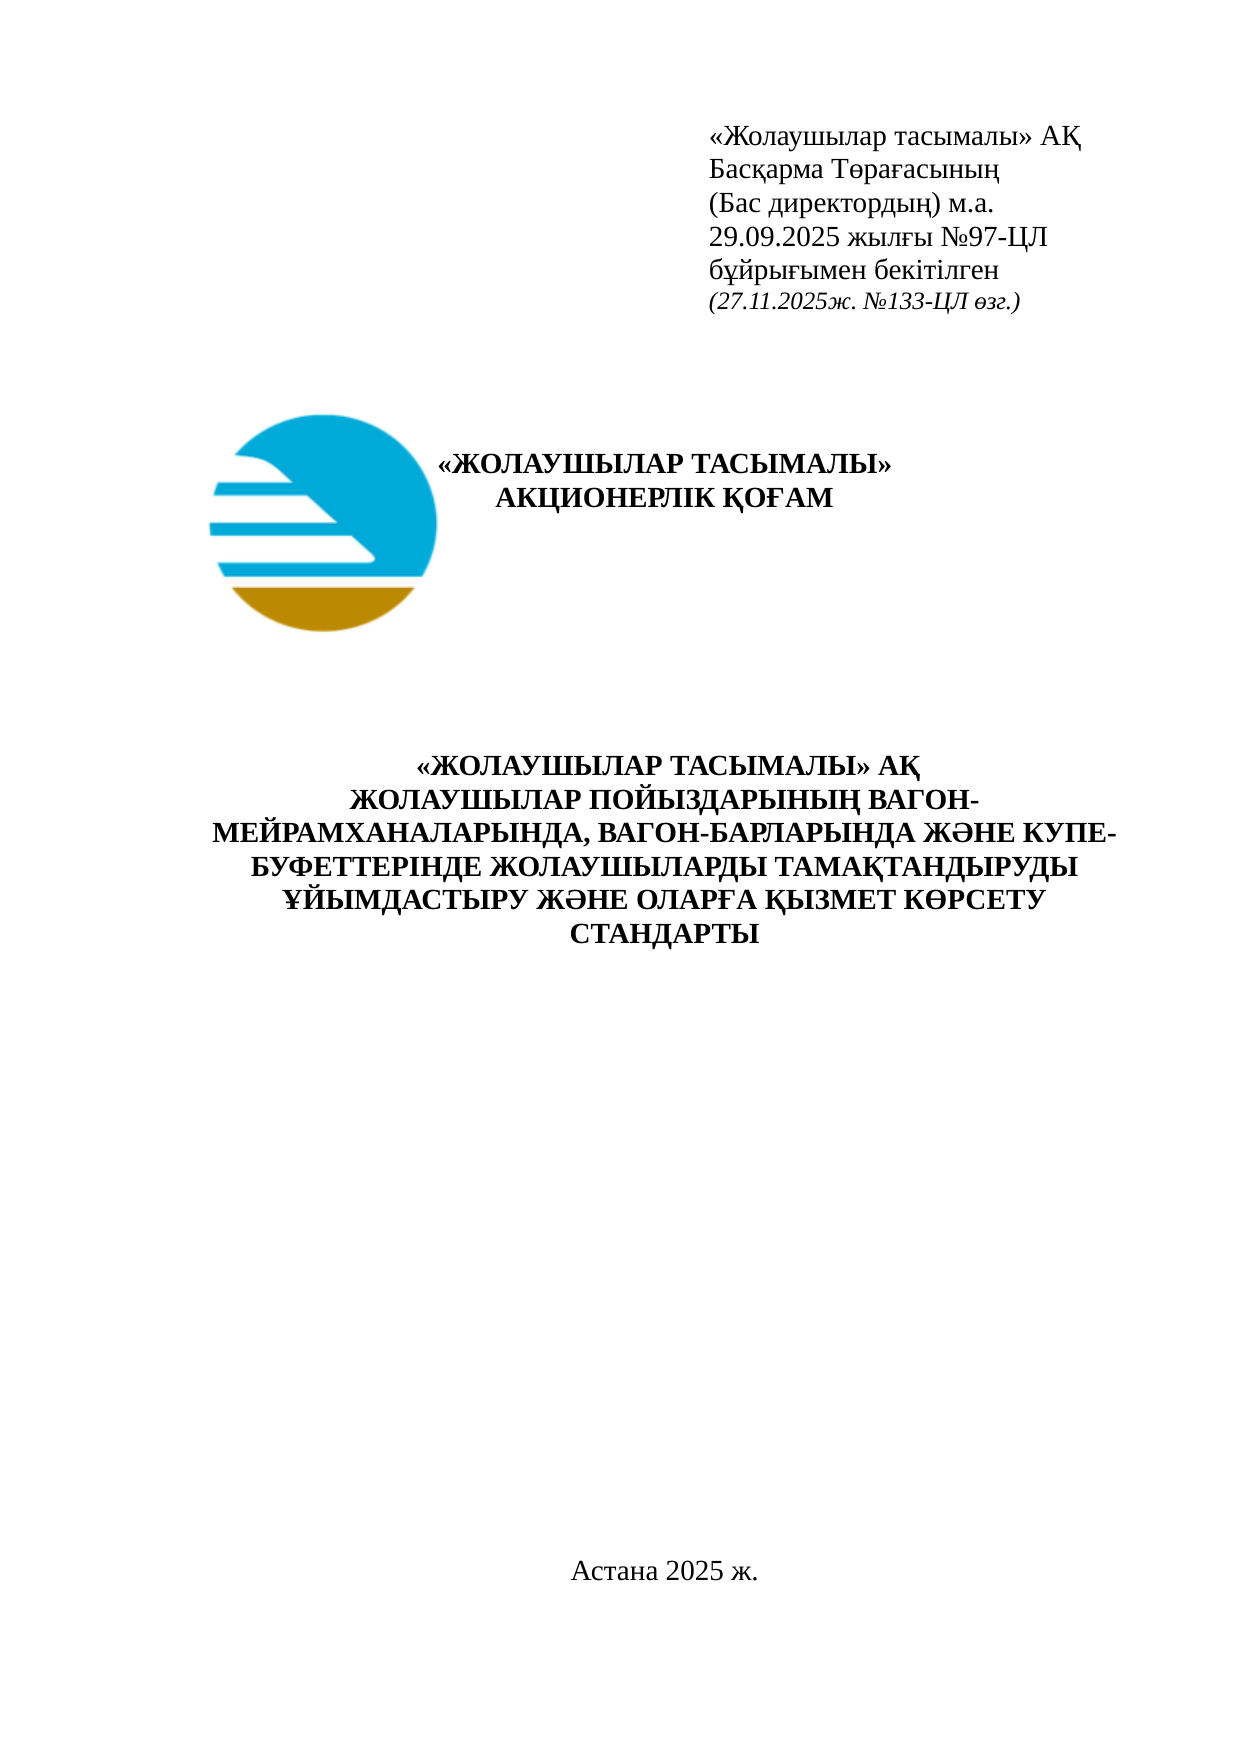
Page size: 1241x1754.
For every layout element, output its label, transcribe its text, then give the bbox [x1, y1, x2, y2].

text АКЦИОНЕРЛІК ҚОҒАМ [177, 480, 1152, 513]
text Астана 2025 ж. [177, 1553, 1152, 1587]
text «ЖОЛАУШЫЛАР ТАСЫМАЛЫ» АҚ [177, 748, 1152, 782]
picture [203, 410, 445, 446]
text (Бас директордың) м.а. 29.09.2025 жылғы №97-ЦЛ бұйрығымен бекітілген [709, 185, 1152, 286]
text «Жолаушылар тасымалы» АҚ Басқарма Төрағасының [709, 118, 1152, 185]
text (27.11.2025ж. №133-ЦЛ өзг.) [709, 286, 1152, 346]
text СТАНДАРТЫ [177, 916, 1152, 949]
text «ЖОЛАУШЫЛАР ТАСЫМАЛЫ» [177, 446, 1152, 480]
text ЖОЛАУШЫЛАР ПОЙЫЗДАРЫНЫҢ ВАГОН-МЕЙРАМХАНАЛАРЫНДА, ВАГОН-БАРЛАРЫНДА ЖӘНЕ КУПЕ-БУФЕТТЕРІНДЕ ЖОЛАУШЫЛАРДЫ ТАМАҚТАНДЫРУДЫ ҰЙЫМДАСТЫРУ ЖӘНЕ ОЛАРҒА ҚЫЗМЕТ КӨРСЕТУ [177, 782, 1152, 916]
picture [203, 513, 445, 636]
